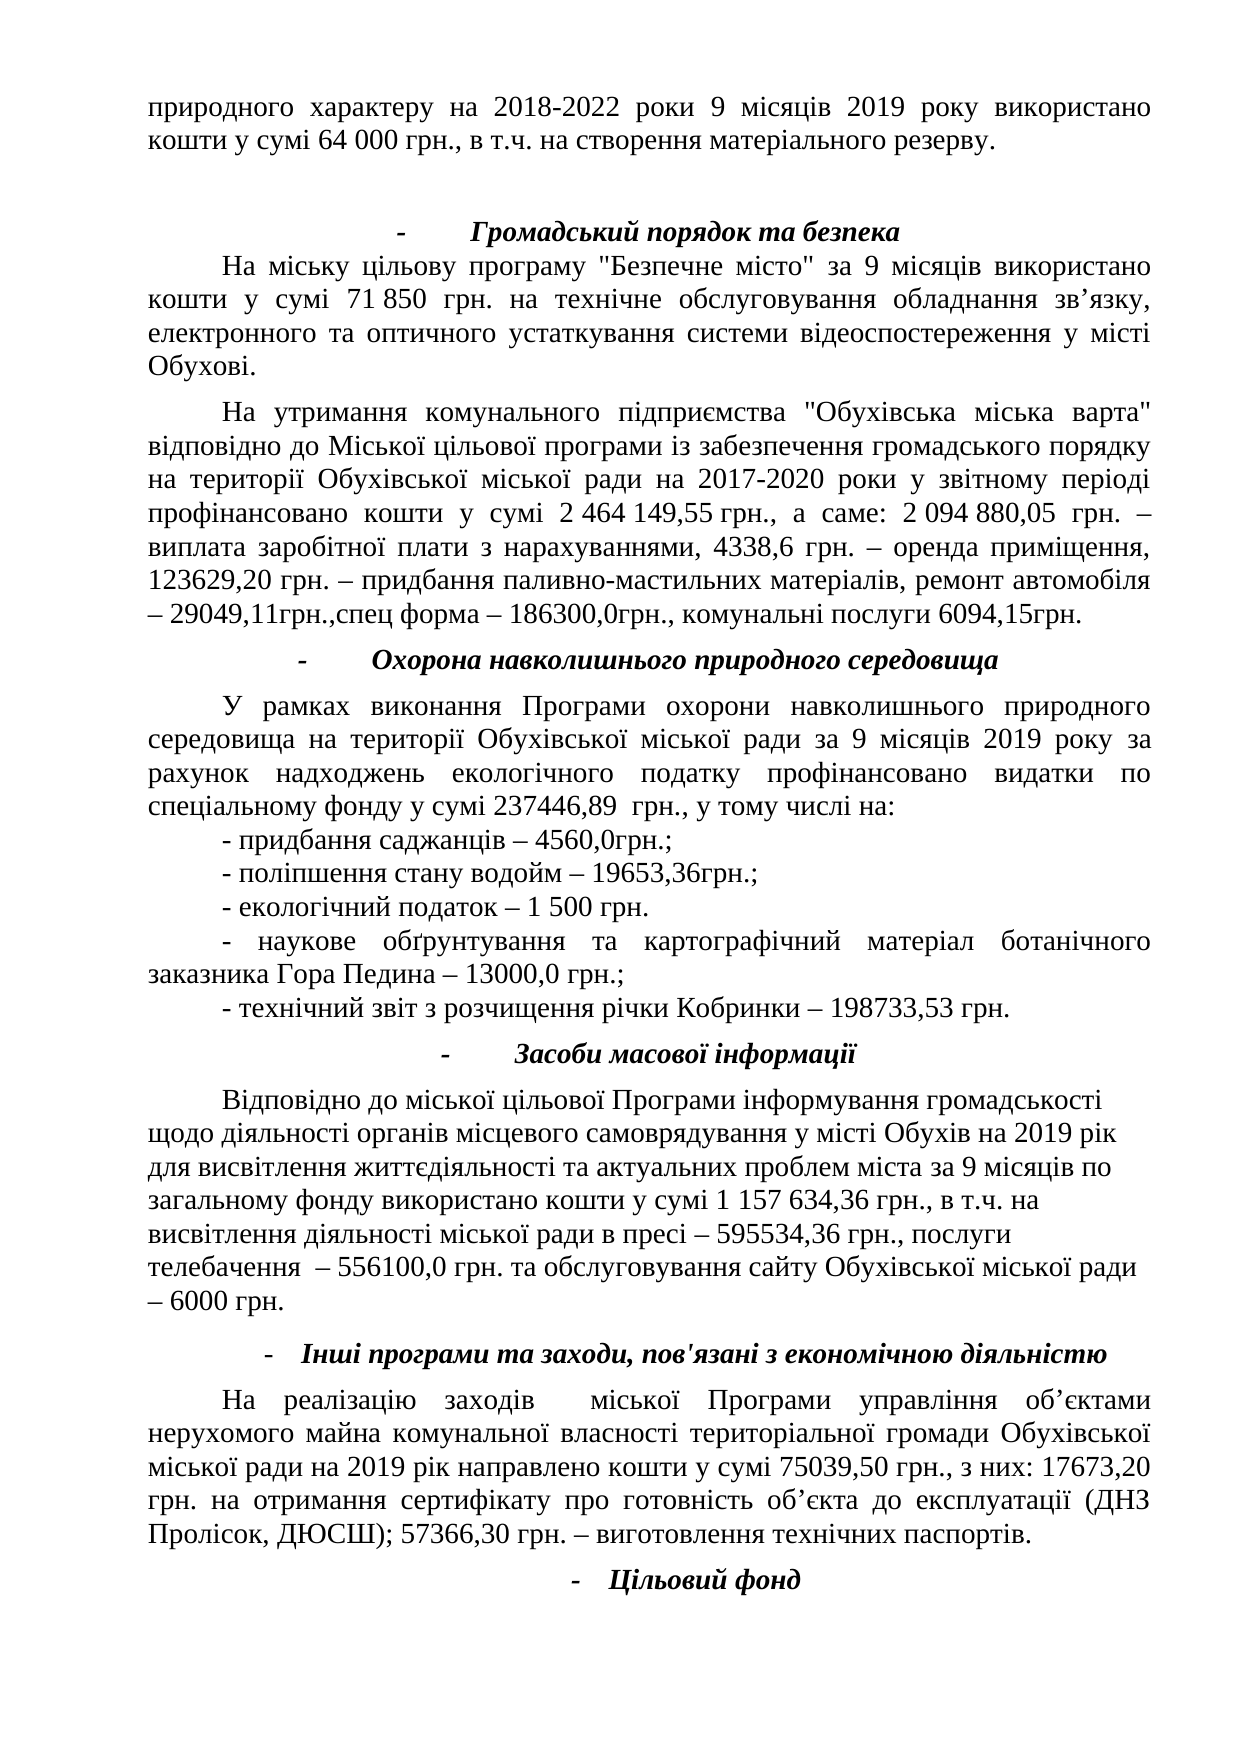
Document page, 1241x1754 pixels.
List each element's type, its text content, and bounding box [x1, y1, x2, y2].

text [148, 89, 1152, 156]
text Відповідно до міської цільової Програми інформування громадськості щодо діяльності органів місцевого самоврядування у місті Обухів на 2019 рік для висвітлення життєдіяльності та актуальних проблем міста за 9 місяців по загальному фонду використано кошти у сумі 1 157 634,36 грн., в т.ч. на висвітлення діяльності міської ради в пресі – 595534,36 грн., послуги телебачення – 556100,0 грн. та обслуговування сайту Обухівської міської ради – 6000 грн. [148, 1082, 1152, 1317]
text - придбання саджанців – 4560,0грн.; [148, 822, 1152, 856]
text - наукове обґрунтування та картографічний матеріал ботанічного заказника Гора Педина – 13000,0 грн.; [148, 923, 1152, 990]
text - поліпшення стану водойм – 19653,36грн.; [148, 856, 1152, 889]
text На утримання комунального підприємства "Обухівська міська варта" відповідно до Міської цільової програми із забезпечення громадського порядку на території Обухівської міської ради на 2017-2020 роки у звітному періоді профінансовано кошти у сумі 2 464 149,55 грн., а саме: 2 094 880,05 грн. – виплата заробітної плати з нарахуваннями, 4338,6 грн. – оренда приміщення, 123629,20 грн. – придбання паливно-мастильних матеріалів, ремонт автомобіля – 29049,11грн.,спец форма – 186300,0грн., комунальні послуги 6094,15грн. [148, 394, 1152, 629]
text - екологічний податок – 1 500 грн. [148, 889, 1152, 923]
text - технічний звіт з розчищення річки Кобринки – 198733,53 грн. [148, 990, 1152, 1023]
text У рамках виконання Програми охорони навколишнього природного середовища на території Обухівської міської ради за 9 місяців 2019 року за рахунок надходжень екологічного податку профінансовано видатки по спеціальному фонду у сумі 237446,89 грн., у тому числі на: [148, 688, 1152, 822]
list Громадський порядок та безпека [148, 214, 1152, 248]
list Цільовий фонд [223, 1562, 1152, 1596]
text На реалізацію заходів міської Програми управління об’єктами нерухомого майна комунальної власності територіальної громади Обухівської міської ради на 2019 рік направлено кошти у сумі 75039,50 грн., з них: 17673,20 грн. на отримання сертифікату про готовність об’єкта до експлуатації (ДНЗ Пролісок, ДЮСШ); 57366,30 грн. – виготовлення технічних паспортів. [148, 1382, 1152, 1549]
list Охорона навколишнього природного середовища [148, 642, 1152, 675]
list Інші програми та заходи, пов'язані з економічною діяльністю [223, 1336, 1152, 1369]
text На міську цільову програму "Безпечне місто" за 9 місяців використано кошти у сумі 71 850 грн. на технічне обслуговування обладнання зв’язку, електронного та оптичного устаткування системи відеоспостереження у місті Обухові. [148, 248, 1152, 382]
list Засоби масової інформації [148, 1036, 1152, 1069]
